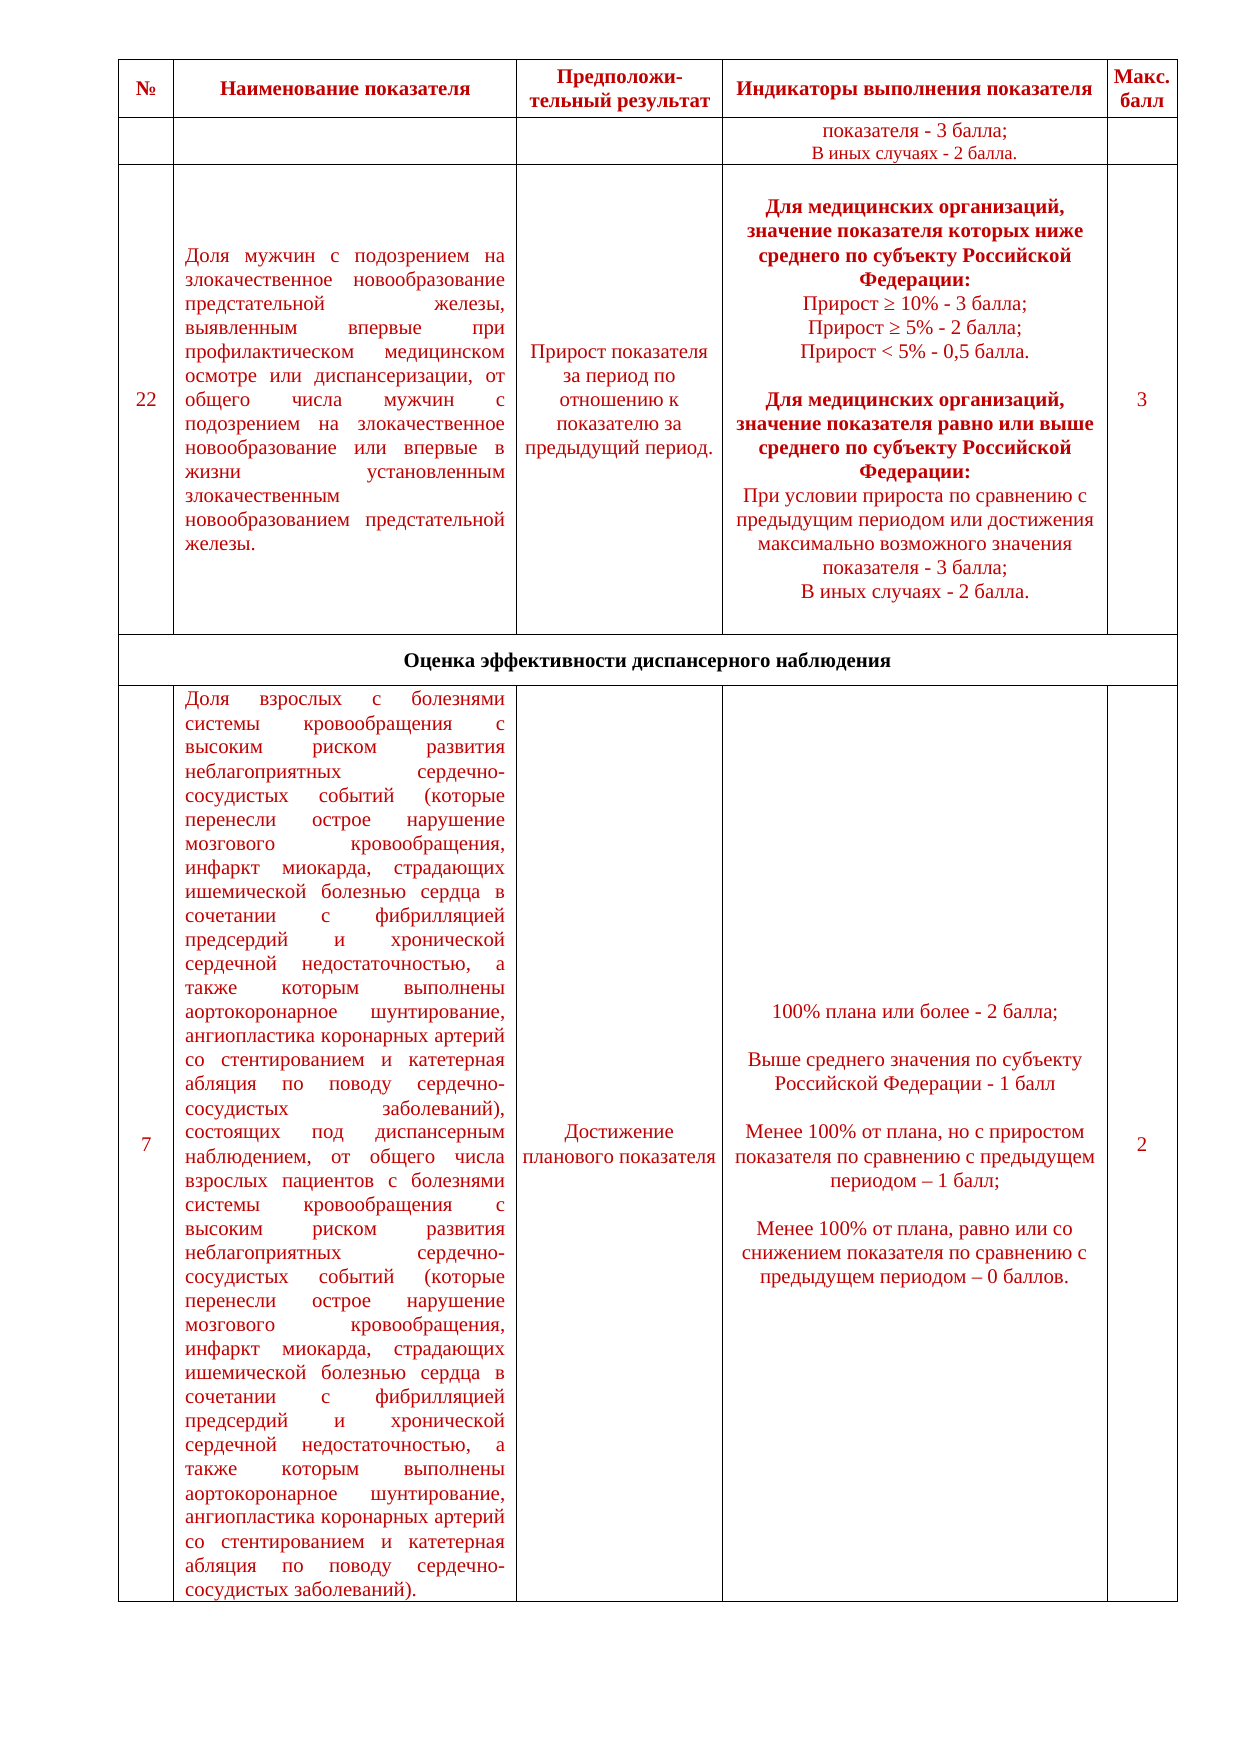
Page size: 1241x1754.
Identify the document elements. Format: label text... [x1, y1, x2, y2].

table_cell Доля мужчин с подозрением на злокачественное новообразование предстательной железы, выявленным впервые при профилактическом медицинском осмотре или диспансеризации, от общего числа мужчин с подозрением на злокачественное новообразование или впервые в жизни установленным злокачественным новообразованием предстательной железы. [174, 165, 516, 633]
table_cell Для медицинских организаций, значение показателя которых ниже среднего по субъекту Российской Федерации: Прирост ≥ 10% - 3 балла; Прирост ≥ 5% - 2 балла; Прирост < 5% - 0,5 балла. Для медицинских организаций, значение показателя равно или выше среднего по субъекту Российской Федерации: При условии прироста по сравнению с предыдущим периодом или достижения максимально возможного значения показателя - 3 балла; В иных случаях - 2 балла. [723, 165, 1107, 633]
table_cell Достижение планового показателя [517, 686, 722, 1601]
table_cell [174, 118, 516, 163]
table_cell 100% плана или более - 2 балла; Выше среднего значения по субъекту Российской Федерации - 1 балл Менее 100% от плана, но с приростом показателя по сравнению с предыдущем периодом – 1 балл; Менее 100% от плана, равно или со снижением показателя по сравнению с предыдущем периодом – 0 баллов. [723, 686, 1107, 1601]
table_cell 3 [1108, 118, 1177, 163]
table_cell 22 [119, 165, 173, 633]
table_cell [723, 118, 1107, 163]
table_cell 7 [119, 686, 173, 1601]
table_header Предположи-тельный результат [517, 60, 722, 117]
table_header Индикаторы выполнения показателя [723, 60, 1107, 117]
table_cell 6 [119, 118, 173, 163]
table_header Макс. балл [1108, 60, 1177, 117]
table_cell Оценка эффективности диспансерного наблюдения [119, 635, 1177, 685]
table_header № [119, 60, 173, 117]
table_cell Доля взрослых с болезнями системы кровообращения с высоким риском развития неблагоприятных сердечно-сосудистых событий (которые перенесли острое нарушение мозгового кровообращения, инфаркт миокарда, страдающих ишемической болезнью сердца в сочетании с фибрилляцией предсердий и хронической сердечной недостаточностью, а также которым выполнены аортокоронарное шунтирование, ангиопластика коронарных артерий со стентированием и катетерная абляция по поводу сердечно-сосудистых заболеваний), состоящих под диспансерным наблюдением, от общего числа взрослых пациентов с болезнями системы кровообращения с высоким риском развития неблагоприятных сердечно-сосудистых событий (которые перенесли острое нарушение мозгового кровообращения, инфаркт миокарда, страдающих ишемической болезнью сердца в сочетании с фибрилляцией предсердий и хронической сердечной недостаточностью, а также которым выполнены аортокоронарное шунтирование, ангиопластика коронарных артерий со стентированием и катетерная абляция по поводу сердечно-сосудистых заболеваний). [174, 686, 516, 1601]
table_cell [517, 118, 722, 163]
table_cell 3 [1108, 165, 1177, 633]
table_header Наименование показателя [174, 60, 516, 117]
table_cell 2 [1108, 686, 1177, 1601]
table_cell Прирост показателя за период по отношению к показателю за предыдущий период. [517, 165, 722, 633]
